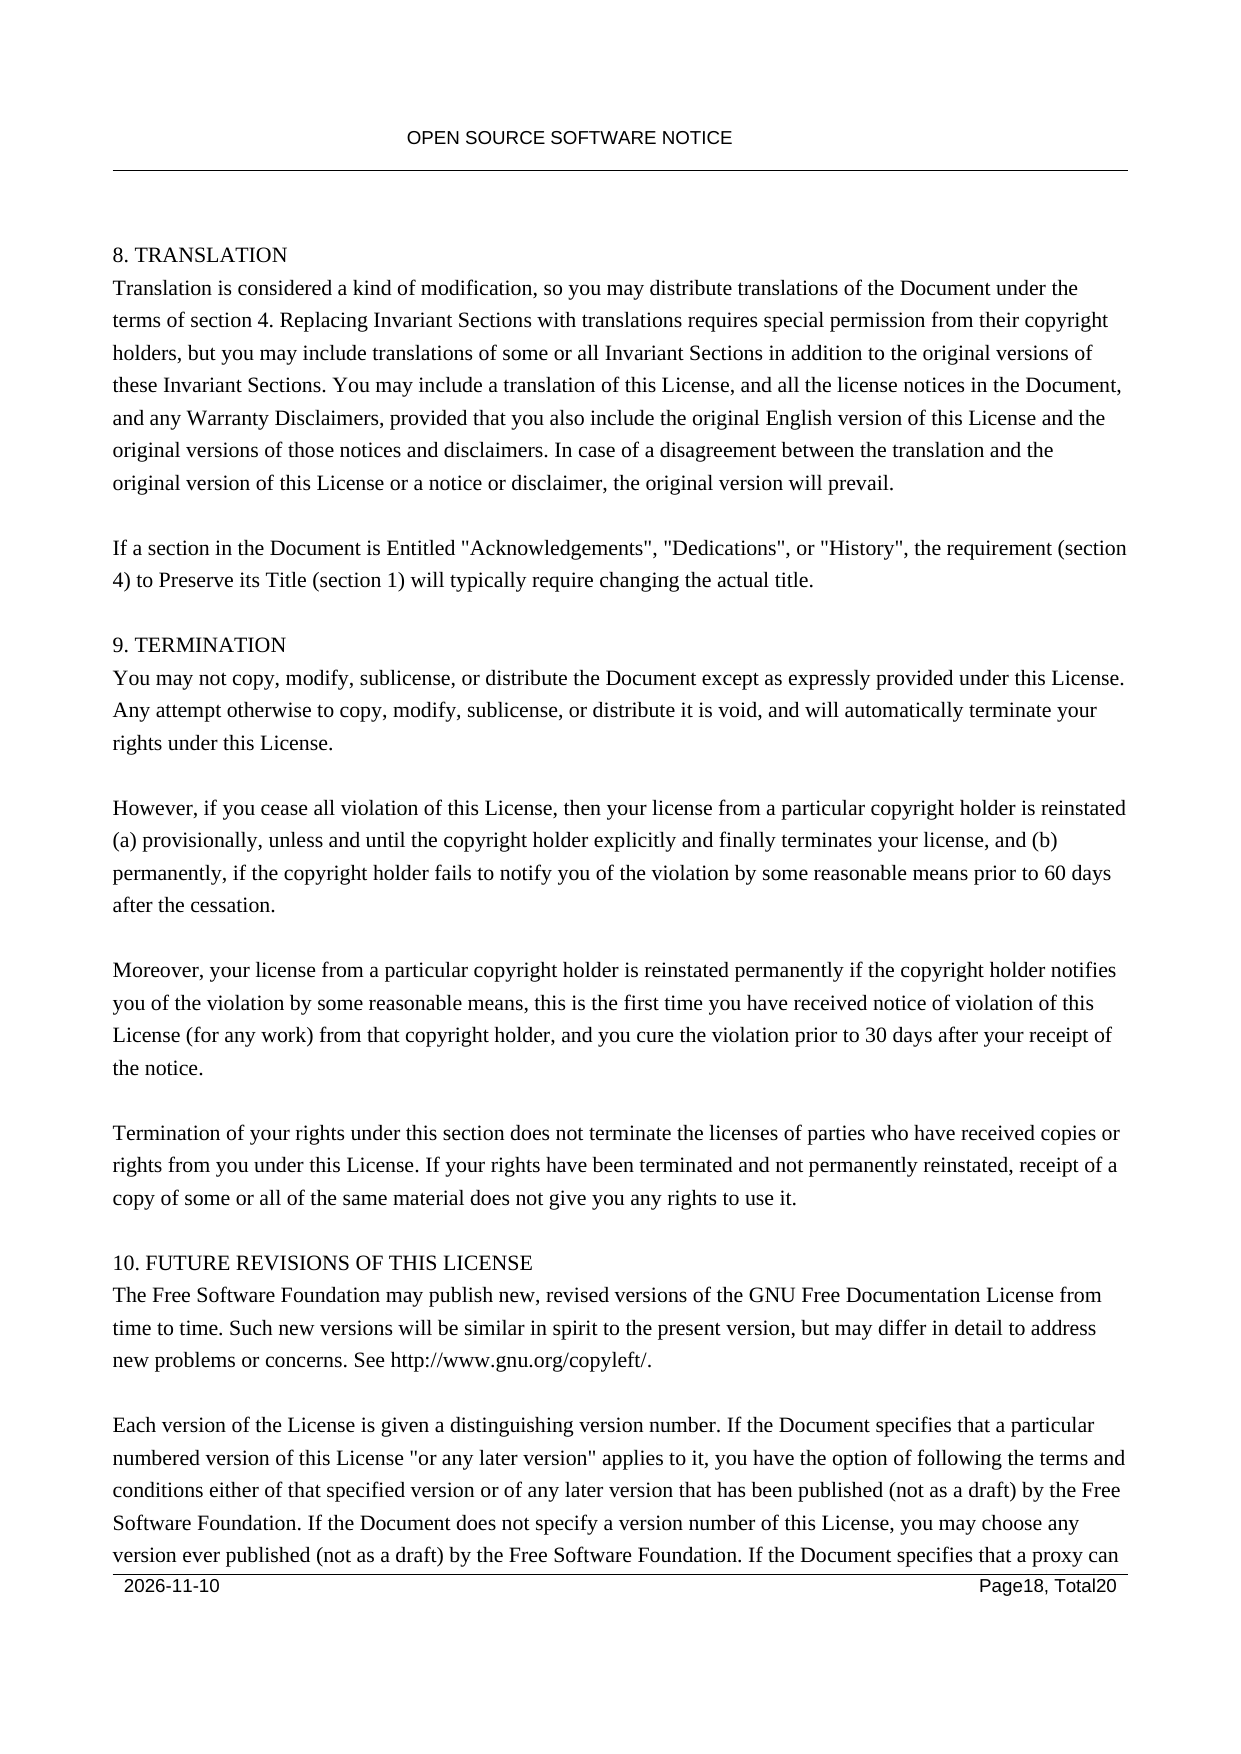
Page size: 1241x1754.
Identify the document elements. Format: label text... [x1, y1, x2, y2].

text 8. TRANSLATION [112, 239, 1128, 271]
text Moreover, your license from a particular copyright holder is reinstated permanently if the copyright holder notifies you of the violation by some reasonable means, this is the first time you have received notice of violation of this License (for any work) from that copyright holder, and you cure the violation prior to 30 days after your receipt of the notice. [112, 954, 1128, 1084]
text The Free Software Foundation may publish new, revised versions of the GNU Free Documentation License from time to time. Such new versions will be similar in spirit to the present version, but may differ in detail to address new problems or concerns. See http://www.gnu.org/copyleft/. [112, 1279, 1128, 1376]
text 10. FUTURE REVISIONS OF THIS LICENSE [112, 1246, 1128, 1279]
text If a section in the Document is Entitled "Acknowledgements", "Dedications", or "History", the requirement (section 4) to Preserve its Title (section 1) will typically require changing the actual title. [112, 531, 1128, 596]
text However, if you cease all violation of this License, then your license from a particular copyright holder is reinstated (a) provisionally, unless and until the copyright holder explicitly and finally terminates your license, and (b) permanently, if the copyright holder fails to notify you of the violation by some reasonable means prior to 60 days after the cessation. [112, 791, 1128, 921]
text 9. TERMINATION [112, 629, 1128, 661]
text Translation is considered a kind of modification, so you may distribute translations of the Document under the terms of section 4. Replacing Invariant Sections with translations requires special permission from their copyright holders, but you may include translations of some or all Invariant Sections in addition to the original versions of these Invariant Sections. You may include a translation of this License, and all the license notices in the Document, and any Warranty Disclaimers, provided that you also include the original English version of this License and the original versions of those notices and disclaimers. In case of a disagreement between the translation and the original version of this License or a notice or disclaimer, the original version will prevail. [112, 271, 1128, 499]
text You may not copy, modify, sublicense, or distribute the Document except as expressly provided under this License. Any attempt otherwise to copy, modify, sublicense, or distribute it is void, and will automatically terminate your rights under this License. [112, 661, 1128, 759]
text Termination of your rights under this section does not terminate the licenses of parties who have received copies or rights from you under this License. If your rights have been terminated and not permanently reinstated, receipt of a copy of some or all of the same material does not give you any rights to use it. [112, 1116, 1128, 1214]
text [112, 1409, 1128, 1571]
